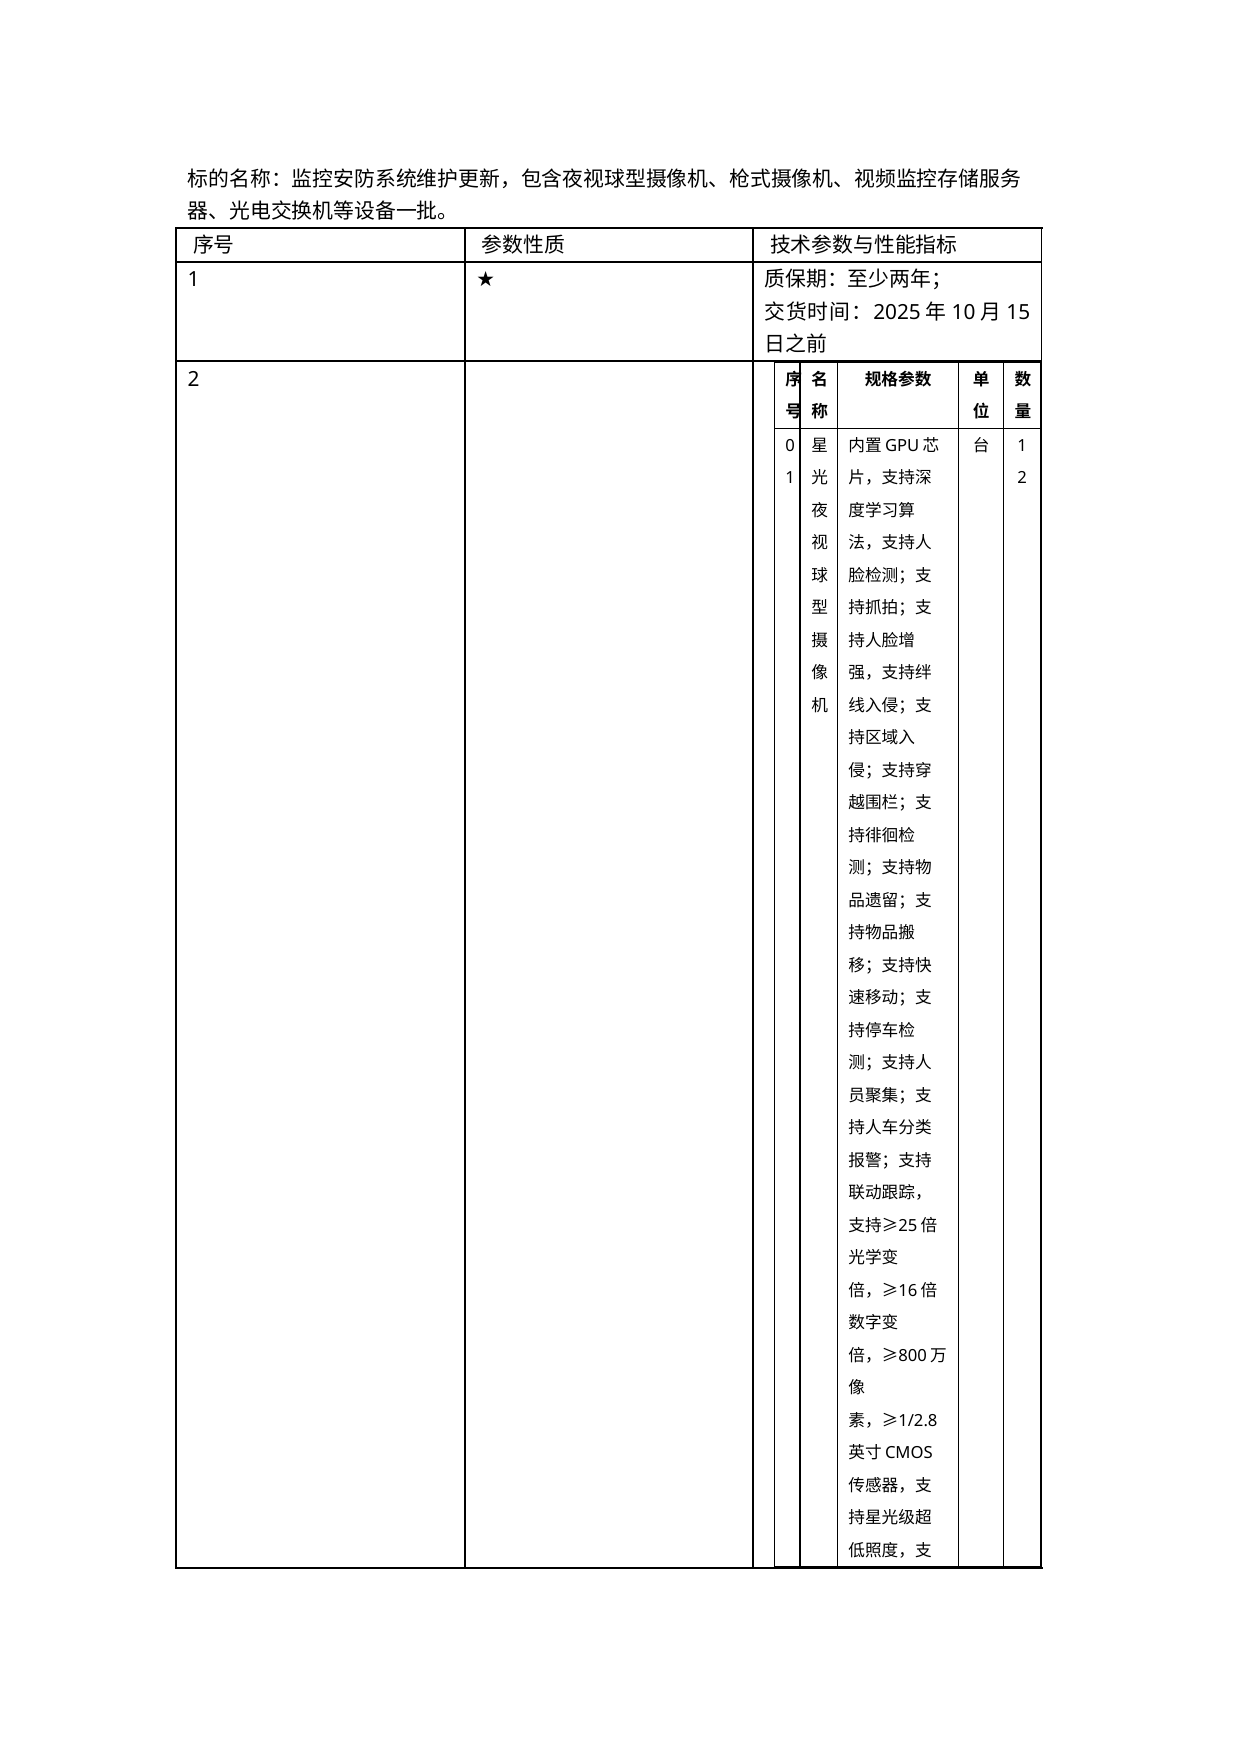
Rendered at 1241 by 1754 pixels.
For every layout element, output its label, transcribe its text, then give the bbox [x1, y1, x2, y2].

table_cell [775, 363, 799, 428]
table_cell [838, 363, 958, 428]
table_cell [775, 429, 799, 1566]
table_header 技术参数与性能指标 [754, 229, 1041, 261]
table_cell [959, 429, 1003, 1566]
table_cell [801, 363, 837, 428]
table_header 序号 [177, 229, 464, 261]
table_cell [754, 362, 774, 1567]
table_cell 2 [177, 362, 464, 1567]
table_cell [838, 429, 958, 1566]
table_cell [1004, 363, 1040, 428]
table_cell 质保期：至少两年； 交货时间：2025年10月15日之前 [754, 263, 1041, 360]
text 标的名称：监控安防系统维护更新，包含夜视球型摄像机、枪式摄像机、视频监控存储服务器、光电交换机等设备一批。 [187, 162, 1053, 227]
table_cell [801, 429, 837, 1566]
table_cell [1004, 429, 1040, 1566]
table_header 参数性质 [466, 229, 752, 261]
table_cell 1 [177, 263, 464, 360]
table_cell [466, 362, 752, 1567]
table_cell ★ [466, 263, 752, 360]
table_cell [959, 363, 1003, 428]
